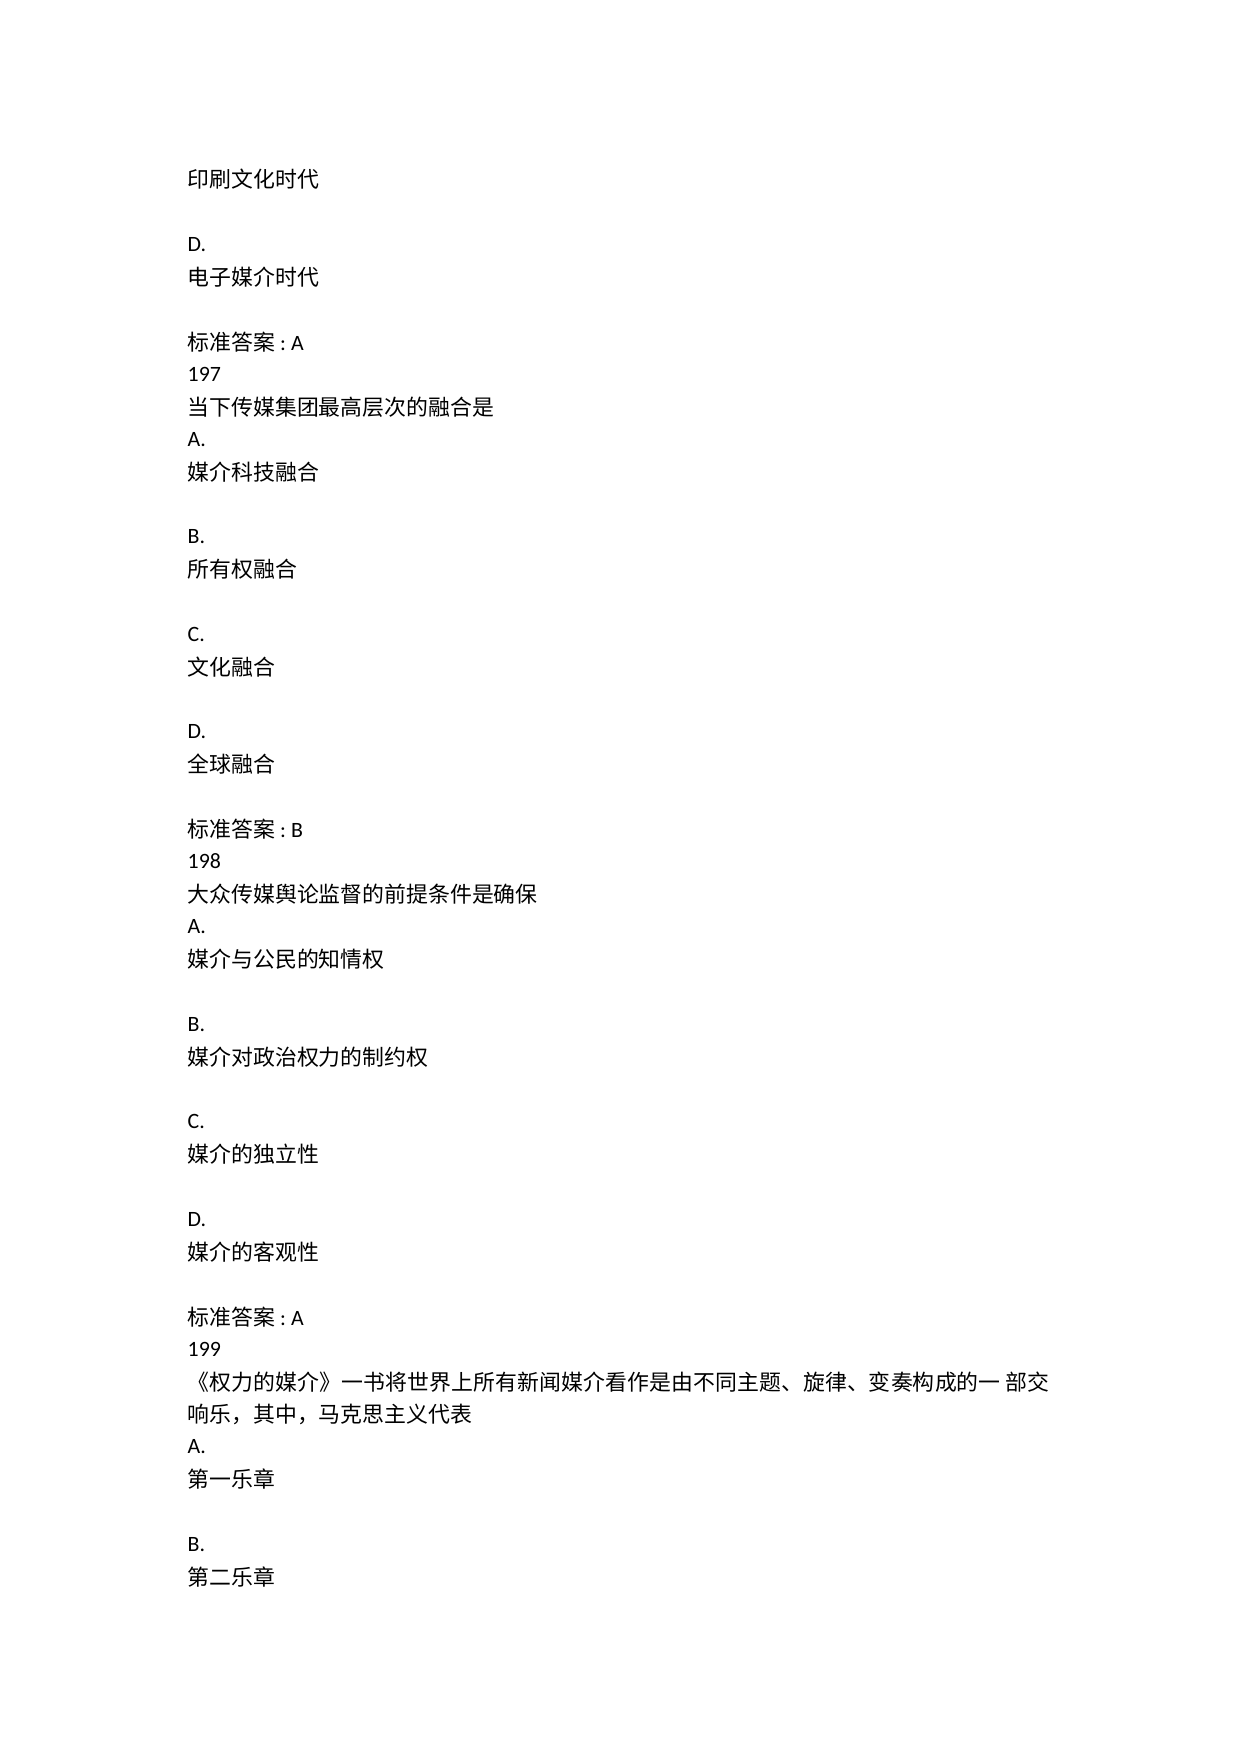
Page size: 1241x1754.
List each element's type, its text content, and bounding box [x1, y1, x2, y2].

text 电子媒介时代 [187, 259, 1053, 292]
text B. [187, 1527, 1053, 1559]
text B. [187, 519, 1053, 552]
text B. [187, 1007, 1053, 1039]
text C. [187, 617, 1053, 649]
text A. [187, 1429, 1053, 1462]
text 199 [187, 1332, 1053, 1364]
text 印刷文化时代 [187, 162, 1053, 194]
text 《权力的媒介》一书将世界上所有新闻媒介看作是由不同主题、旋律、变奏构成的一 部交响乐，其中，马克思主义代表 [187, 1364, 1053, 1429]
text 全球融合 [187, 747, 1053, 779]
text 大众传媒舆论监督的前提条件是确保 [187, 877, 1053, 909]
text 198 [187, 844, 1053, 877]
text 媒介的客观性 [187, 1234, 1053, 1267]
text A. [187, 909, 1053, 942]
text D. [187, 1202, 1053, 1234]
text 媒介的独立性 [187, 1137, 1053, 1169]
text 197 [187, 357, 1053, 389]
text 标准答案 : A [187, 1299, 1053, 1332]
text 文化融合 [187, 649, 1053, 682]
text 第二乐章 [187, 1559, 1053, 1592]
text 标准答案 : B [187, 812, 1053, 844]
text 媒介与公民的知情权 [187, 942, 1053, 974]
text 当下传媒集团最高层次的融合是 [187, 389, 1053, 422]
text A. [187, 422, 1053, 454]
text 第一乐章 [187, 1462, 1053, 1494]
text 所有权融合 [187, 552, 1053, 584]
text 媒介对政治权力的制约权 [187, 1039, 1053, 1072]
text D. [187, 714, 1053, 747]
text 媒介科技融合 [187, 454, 1053, 487]
text C. [187, 1104, 1053, 1137]
text 标准答案 : A [187, 324, 1053, 357]
text D. [187, 227, 1053, 259]
